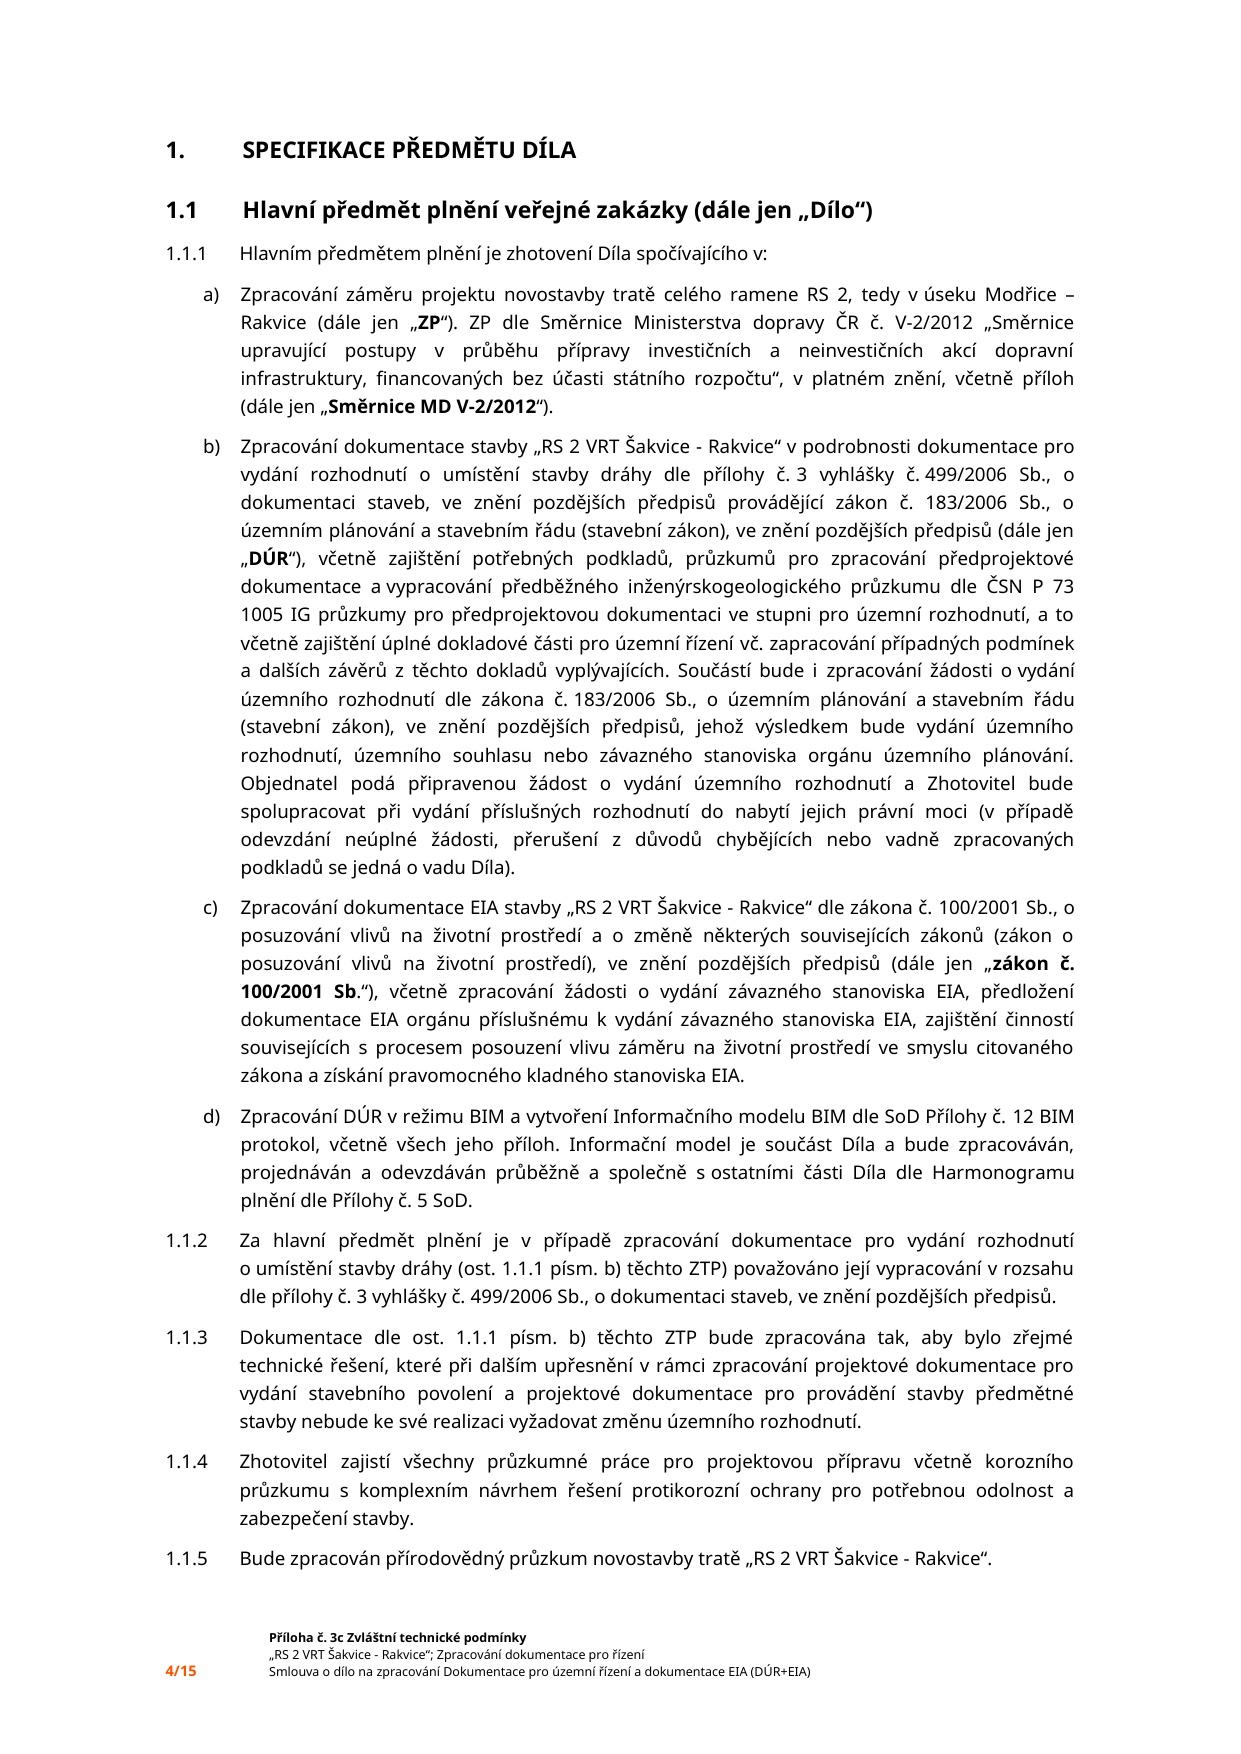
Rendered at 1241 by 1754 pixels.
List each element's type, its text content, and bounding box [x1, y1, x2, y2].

text Bude zpracován přírodovědný průzkum novostavby tratě „RS 2 VRT Šakvice - Rakvice“. [165, 1545, 1075, 1571]
text SPECIFIKACE PŘEDMĚTU DÍLA [165, 134, 1075, 166]
list Zpracování DÚR v režimu BIM a vytvoření Informačního modelu BIM dle SoD Přílohy č. 12 BIM protokol, včetně všech jeho příloh. Informační model je součást Díla a bude zpracováván, projednáván a odevzdáván průběžně a společně s ostatními části Díla dle Harmonogramu plnění dle Přílohy č. 5 SoD. [203, 1103, 1075, 1213]
list Zpracování dokumentace stavby „RS 2 VRT Šakvice - Rakvice“ v podrobnosti dokumentace pro vydání rozhodnutí o umístění stavby dráhy dle přílohy č. 3 vyhlášky č. 499/2006 Sb., o dokumentaci staveb, ve znění pozdějších předpisů provádějící zákon č. 183/2006 Sb., o územním plánování a stavebním řádu (stavební zákon), ve znění pozdějších předpisů (dále jen „DÚR“), včetně zajištění potřebných podkladů, průzkumů pro zpracování předprojektové dokumentace a vypracování předběžného inženýrskogeologického průzkumu dle ČSN P 73 1005 IG průzkumy pro předprojektovou dokumentaci ve stupni pro územní rozhodnutí, a to včetně zajištění úplné dokladové části pro územní řízení vč. zapracování případných podmínek a dalších závěrů z těchto dokladů vyplývajících. Součástí bude i zpracování žádosti o vydání územního rozhodnutí dle zákona č. 183/2006 Sb., o územním plánování a stavebním řádu (stavební zákon), ve znění pozdějších předpisů, jehož výsledkem bude vydání územního rozhodnutí, územního souhlasu nebo závazného stanoviska orgánu územního plánování. Objednatel podá připravenou žádost o vydání územního rozhodnutí a Zhotovitel bude spolupracovat při vydání příslušných rozhodnutí do nabytí jejich právní moci (v případě odevzdání neúplné žádosti, přerušení z důvodů chybějících nebo vadně zpracovaných podkladů se jedná o vadu Díla). [203, 434, 1075, 879]
text Za hlavní předmět plnění je v případě zpracování dokumentace pro vydání rozhodnutí o umístění stavby dráhy (ost. 1.1.1 písm. b) těchto ZTP) považováno její vypracování v rozsahu dle přílohy č. 3 vyhlášky č. 499/2006 Sb., o dokumentaci staveb, ve znění pozdějších předpisů. [165, 1228, 1075, 1309]
text Hlavním předmětem plnění je zhotovení Díla spočívajícího v: [165, 241, 1075, 266]
text Dokumentace dle ost. 1.1.1 písm. b) těchto ZTP bude zpracována tak, aby bylo zřejmé technické řešení, které při dalším upřesnění v rámci zpracování projektové dokumentace pro vydání stavebního povolení a projektové dokumentace pro provádění stavby předmětné stavby nebude ke své realizaci vyžadovat změnu územního rozhodnutí. [165, 1324, 1075, 1434]
text Zhotovitel zajistí všechny průzkumné práce pro projektovou přípravu včetně korozního průzkumu s komplexním návrhem řešení protikorozní ochrany pro potřebnou odolnost a zabezpečení stavby. [165, 1449, 1075, 1530]
list Zpracování záměru projektu novostavby tratě celého ramene RS 2, tedy v úseku Modřice – Rakvice (dále jen „ZP“). ZP dle Směrnice Ministerstva dopravy ČR č. V-2/2012 „Směrnice upravující postupy v průběhu přípravy investičních a neinvestičních akcí dopravní infrastruktury, financovaných bez účasti státního rozpočtu“, v platném znění, včetně příloh (dále jen „Směrnice MD V-2/2012“). [203, 281, 1075, 419]
list Zpracování dokumentace EIA stavby „RS 2 VRT Šakvice - Rakvice“ dle zákona č. 100/2001 Sb., o posuzování vlivů na životní prostředí a o změně některých souvisejících zákonů (zákon o posuzování vlivů na životní prostředí), ve znění pozdějších předpisů (dále jen „zákon č. 100/2001 Sb.“), včetně zpracování žádosti o vydání závazného stanoviska EIA, předložení dokumentace EIA orgánu příslušnému k vydání závazného stanoviska EIA, zajištění činností souvisejících s procesem posouzení vlivu záměru na životní prostředí ve smyslu citovaného zákona a získání pravomocného kladného stanoviska EIA. [203, 894, 1075, 1088]
text Hlavní předmět plnění veřejné zakázky (dále jen „Dílo“) [165, 194, 1075, 225]
